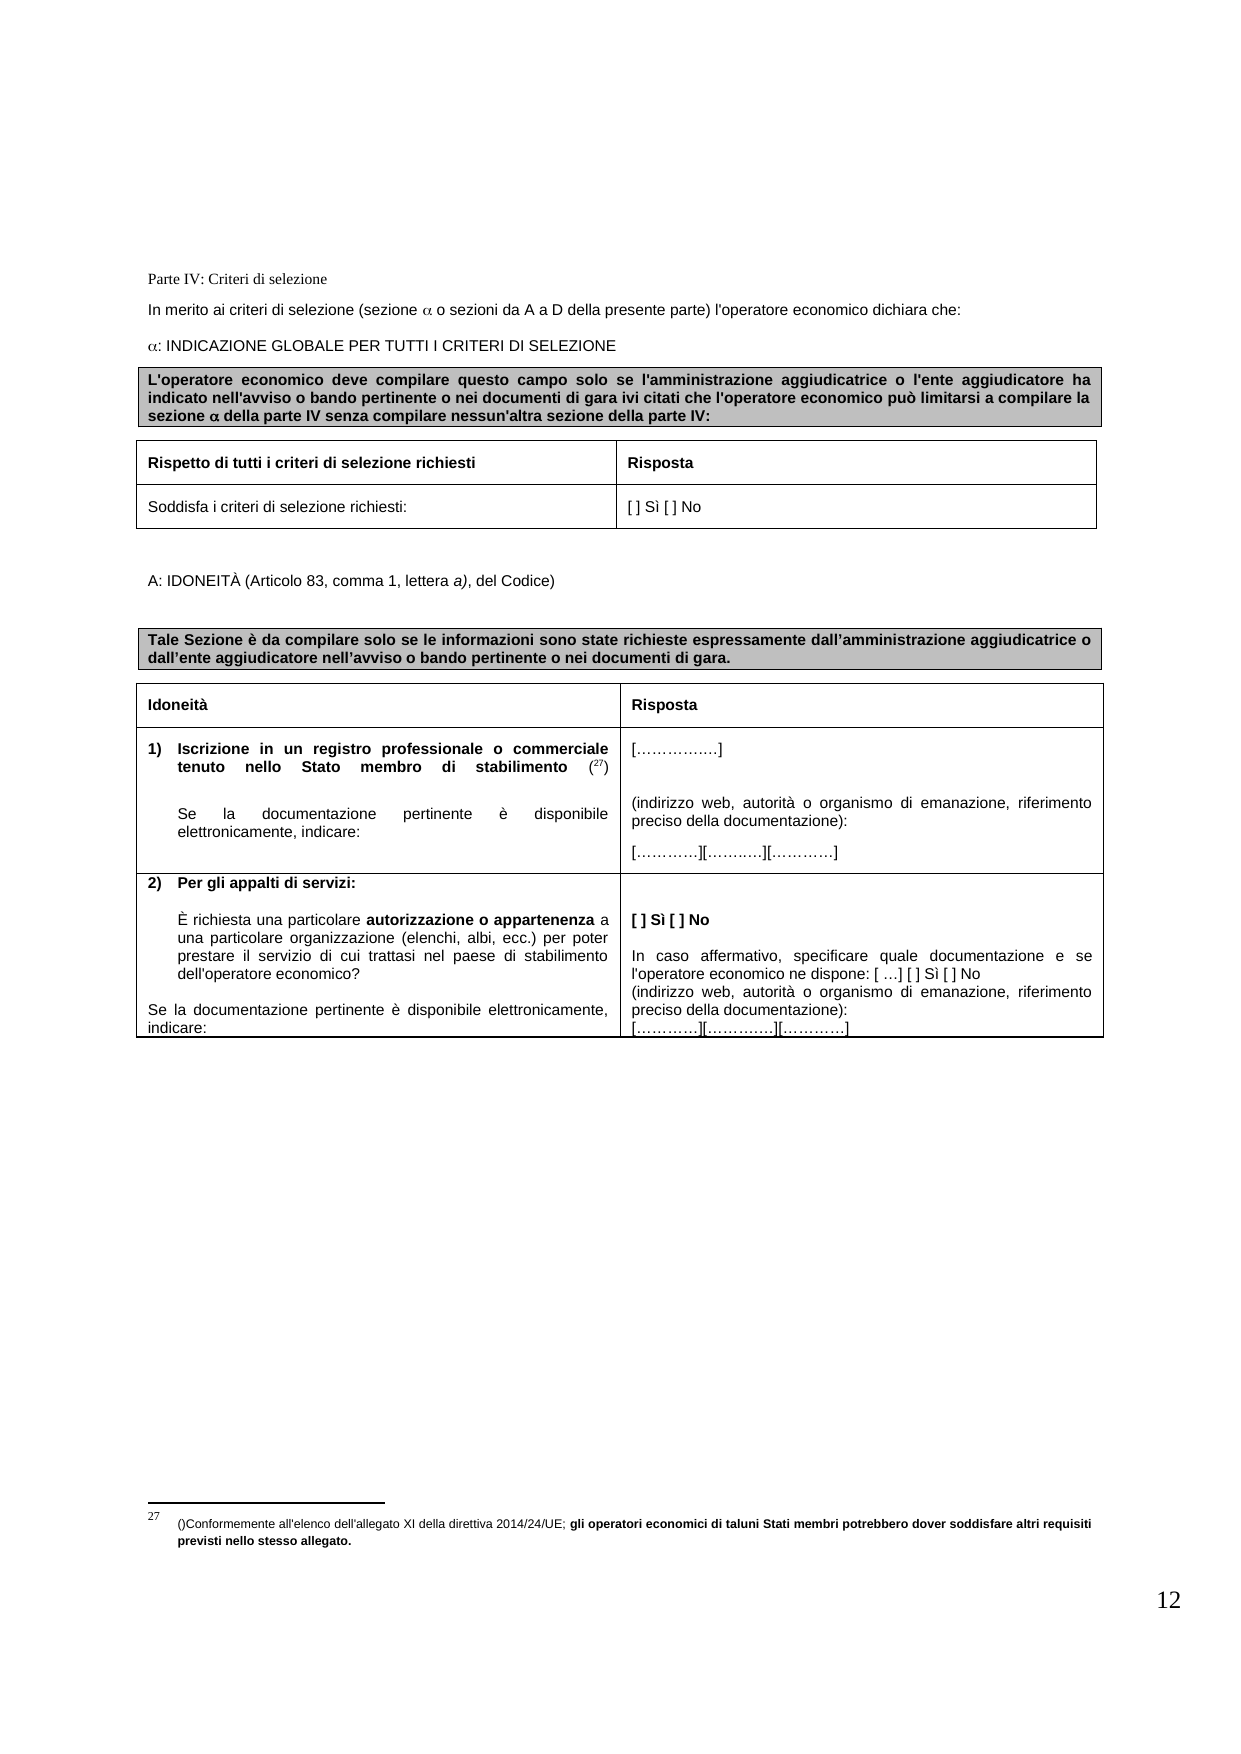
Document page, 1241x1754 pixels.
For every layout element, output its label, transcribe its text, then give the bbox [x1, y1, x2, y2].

table_header Rispetto di tutti i criteri di selezione richiesti [137, 441, 616, 484]
table_cell [………….…] (indirizzo web, autorità o organismo di emanazione, riferimento preciso della documentazione): […………][……..…][…………] [621, 728, 1103, 873]
table_header Risposta [617, 441, 1096, 484]
table_cell [ ] Sì [ ] No [617, 485, 1096, 528]
table_cell Soddisfa i criteri di selezione richiesti: [137, 485, 616, 528]
table_header Idoneità [137, 684, 620, 727]
text L'operatore economico deve compilare questo campo solo se l'amministrazione aggiudicatrice o l'ente aggiudicatore ha indicato nell'avviso o bando pertinente o nei documenti di gara ivi citati che l'operatore economico può limitarsi a compilare la sezione della parte IV senza compilare nessun'altra sezione della parte IV: [139, 368, 1101, 426]
text Tale Sezione è da compilare solo se le informazioni sono state richieste espressamente dall’amministrazione aggiudicatrice o dall’ente aggiudicatore nell’avviso o bando pertinente o nei documenti di gara. [139, 629, 1101, 669]
table_cell [ ] Sì [ ] No In caso affermativo, specificare quale documentazione e se l'operatore economico ne dispone: [ …] [ ] Sì [ ] No (indirizzo web, autorità o organismo di emanazione, riferimento preciso della documentazione): […………][……….…][…………] [621, 874, 1103, 1036]
table_cell Per gli appalti di servizi: È richiesta una particolare autorizzazione o appartenenza a una particolare organizzazione (elenchi, albi, ecc.) per poter prestare il servizio di cui trattasi nel paese di stabilimento dell'operatore economico? Se la documentazione pertinente è disponibile elettronicamente, indicare: [137, 874, 620, 1036]
title A: Idoneità (Articolo 83, comma 1, lettera a), del Codice) [148, 572, 1093, 590]
table_cell Iscrizione in un registro professionale o commerciale tenuto nello Stato membro di stabilimento () Se la documentazione pertinente è disponibile elettronicamente, indicare: [137, 728, 620, 873]
title : Indicazione globale per tutti i criteri di selezione [148, 337, 1093, 355]
table_header Risposta [621, 684, 1103, 727]
text Parte IV: Criteri di selezione [148, 270, 1093, 288]
text In merito ai criteri di selezione (sezione o sezioni da A a D della presente parte) l'operatore economico dichiara che: [148, 301, 1093, 319]
